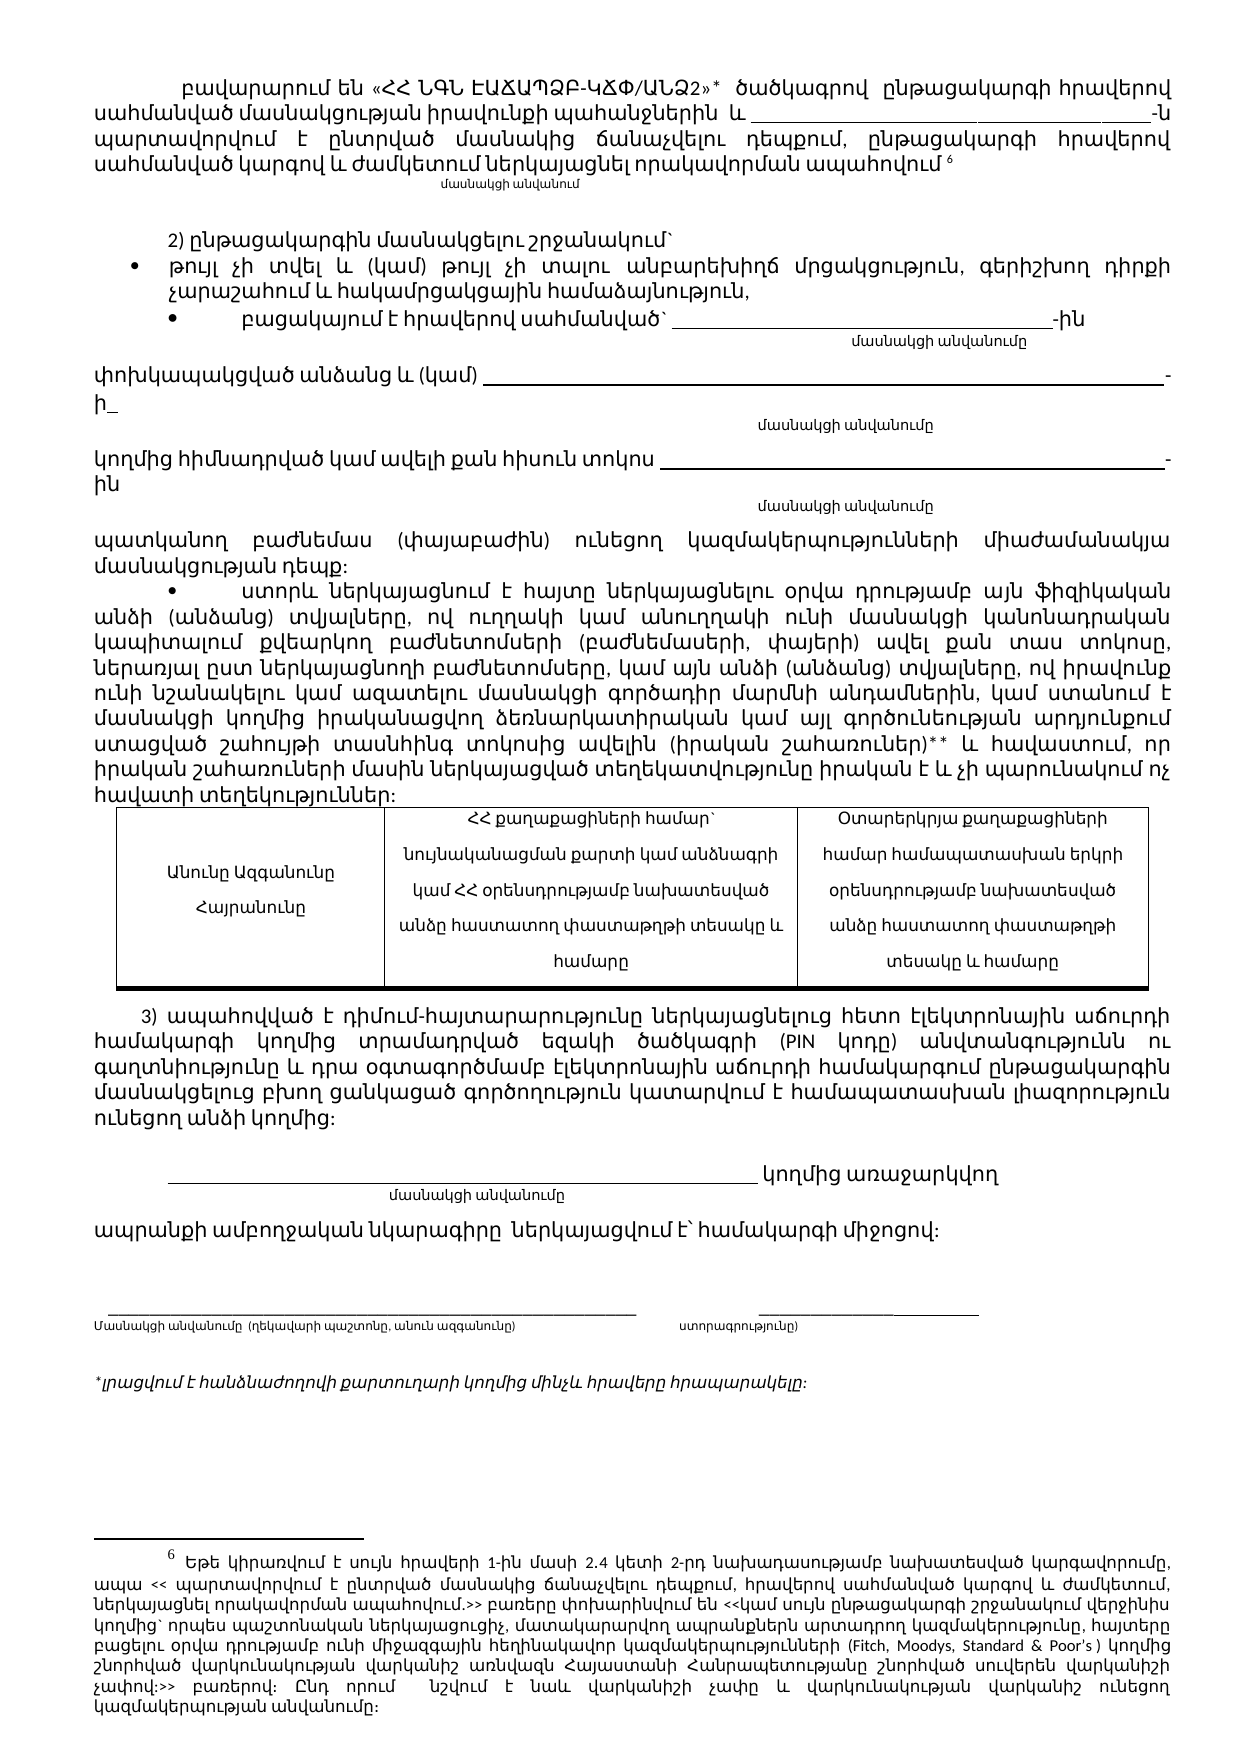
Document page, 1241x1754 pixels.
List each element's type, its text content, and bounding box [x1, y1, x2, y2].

text բավարարում են «ՀՀ ՆԳՆ ԷԱՃԱՊՁԲ-ԿՃՓ/ԱՆՁ2»* ծածկագրով ընթացակարգի հրավերով սահմանված մասնակցության իրավունքի պահանջներին և -ն պարտավորվում է ընտրված մասնակից ճանաչվելու դեպքում, ընթացակարգի հրավերով սահմանված կարգով և ժամկետում ներկայացնել որակավորման ապահովում [94, 75, 1171, 177]
list թույլ չի տվել և (կամ) թույլ չի տալու անբարեխիղճ մրցակցություն, գերիշխող դիրքի չարաշահում և հակամրցակցային համաձայնություն, [131, 253, 1171, 304]
text մասնակցի անվանումը [94, 416, 1171, 446]
text կողմից առաջարկվող [94, 1161, 1171, 1186]
table_header Անունը Ազգանունը Հայրանունը [117, 808, 384, 986]
text պատկանող բաժնեմաս (փայաբաժին) ունեցող կազմակերպությունների միաժամանակյա մասնակցության դեպք: [94, 528, 1171, 578]
text *լրացվում է հանձնաժողովի քարտուղարի կողմից մինչև հրավերը հրապարակելը: [94, 1373, 1171, 1393]
list բացակայում է հրավերով սահմանված` -ին [94, 304, 1171, 332]
text ___________________________________________________ _____________ Մասնակցի անվանումը (ղեկավարի պաշտոնը, անուն ազգանունը) ստորագրությունը) [94, 1293, 1171, 1344]
text փոխկապակցված անձանց և (կամ) -ի [94, 362, 1171, 416]
text 2) ընթացակարգին մասնակցելու շրջանակում` [94, 227, 1171, 253]
text մասնակցի անվանում [94, 177, 1171, 202]
table_header ՀՀ քաղաքացիների համար` նույնականացման քարտի կամ անձնագրի կամ ՀՀ օրենսդրությամբ նախատեսված անձը հաստատող փաստաթղթի տեսակը և համարը [385, 808, 797, 986]
text մասնակցի անվանումը [94, 497, 1171, 528]
text կողմից հիմնադրված կամ ավելի քան հիսուն տոկոս -ին [94, 446, 1171, 497]
text մասնակցի անվանումը [94, 1186, 1171, 1217]
text 3) ապահովված է դիմում-հայտարարությունը ներկայացնելուց հետո էլեկտրոնային աճուրդի համակարգի կողմից տրամադրված եզակի ծածկագրի (PIN կոդը) անվտանգությունն ու գաղտնիությունը և դրա օգտագործմամբ էլեկտրոնային աճուրդի համակարգում ընթացակարգին մասնակցելուց բխող ցանկացած գործողություն կատարվում է համապատասխան լիազորություն ունեցող անձի կողմից: [94, 1003, 1171, 1130]
table_header Օտարերկրյա քաղաքացիների համար համապատասխան երկրի օրենսդրությամբ նախատեսված անձը հաստատող փաստաթղթի տեսակը և համարը [798, 808, 1148, 986]
text մասնակցի անվանումը [94, 332, 1171, 362]
text ապրանքի ամբողջական նկարագիրը ներկայացվում է՝ համակարգի միջոցով: [94, 1217, 1171, 1242]
list ստորև ներկայացնում է հայտը ներկայացնելու օրվա դրությամբ այն ֆիզիկական անձի (անձանց) տվյալները, ով ուղղակի կամ անուղղակի ունի մասնակցի կանոնադրական կապիտալում քվեարկող բաժնետոմսերի (բաժնեմասերի, փայերի) ավել քան տաս տոկոսը, ներառյալ ըստ ներկայացնողի բաժնետոմսերը, կամ այն անձի (անձանց) տվյալները, ով իրավունք ունի նշանակելու կամ ազատելու մասնակցի գործադիր մարմնի անդամներին, կամ ստանում է մասնակցի կողմից իրականացվող ձեռնարկատիրական կամ այլ գործունեության արդյունքում ստացված շահույթի տասնհինգ տոկոսից ավելին (իրական շահառուներ)** և հավաստում, որ իրական շահառուների մասին ներկայացված տեղեկատվությունը իրական է և չի պարունակում ոչ հավատի տեղեկություններ: [94, 578, 1171, 807]
